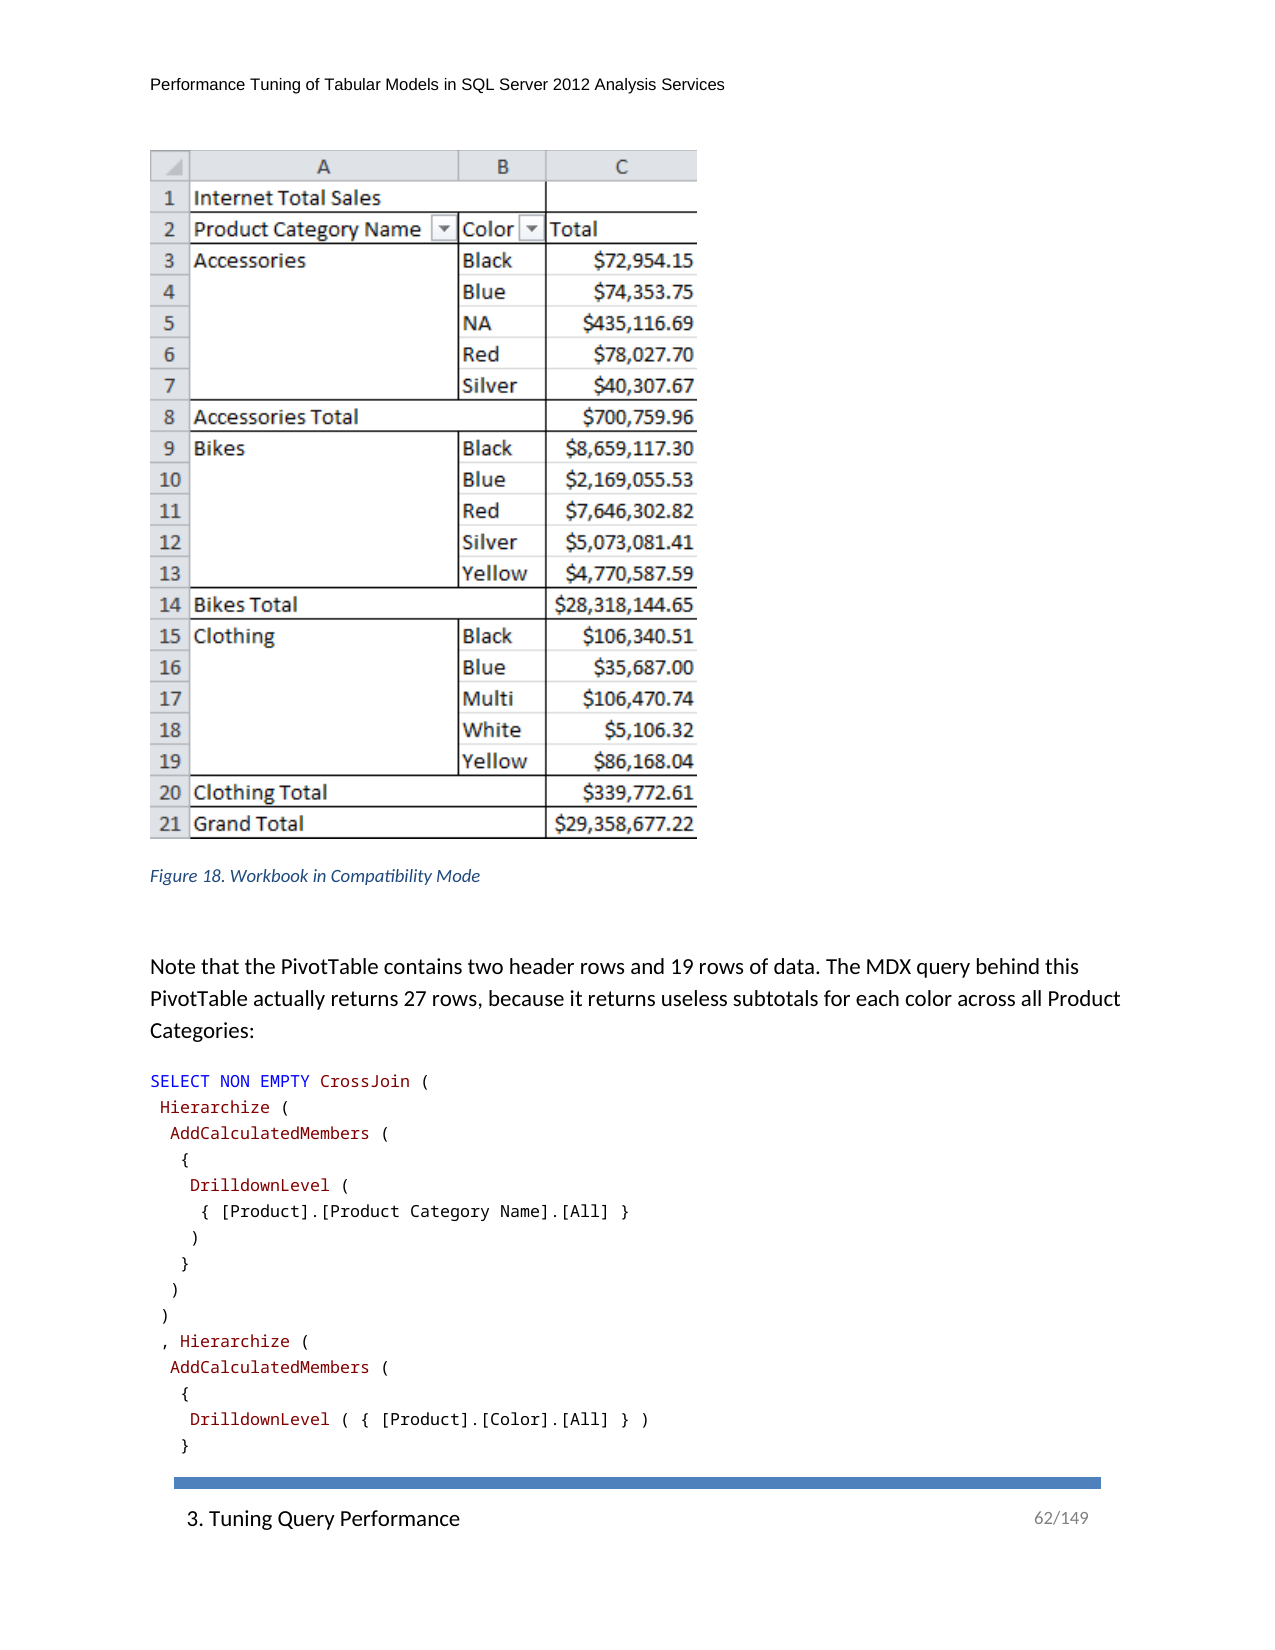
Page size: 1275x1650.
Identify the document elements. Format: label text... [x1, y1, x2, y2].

text DrilldownLevel ( { [Product].[Color].[All] } ) [150, 1408, 1125, 1431]
text ) [150, 1304, 1125, 1326]
text } [150, 1434, 1125, 1457]
picture [150, 150, 697, 839]
text } [150, 1252, 1125, 1274]
text Figure 18. Workbook in Compatibility Mode [150, 864, 1125, 887]
text { [Product].[Product Category Name].[All] } [150, 1199, 1125, 1222]
text Hierarchize ( [150, 1095, 1125, 1118]
text Note that the PivotTable contains two header rows and 19 rows of data. The MDX query behind this PivotTable actually returns 27 rows, because it returns useless subtotals for each color across all Product Categories: [150, 952, 1125, 1044]
text { [150, 1382, 1125, 1404]
text DrilldownLevel ( [150, 1173, 1125, 1196]
text AddCalculatedMembers ( [150, 1121, 1125, 1144]
text ) [150, 1278, 1125, 1300]
text , Hierarchize ( [150, 1330, 1125, 1352]
text ) [150, 1226, 1125, 1248]
text { [150, 1147, 1125, 1170]
text SELECT NON EMPTY CrossJoin ( [150, 1069, 1125, 1092]
text AddCalculatedMembers ( [150, 1356, 1125, 1378]
